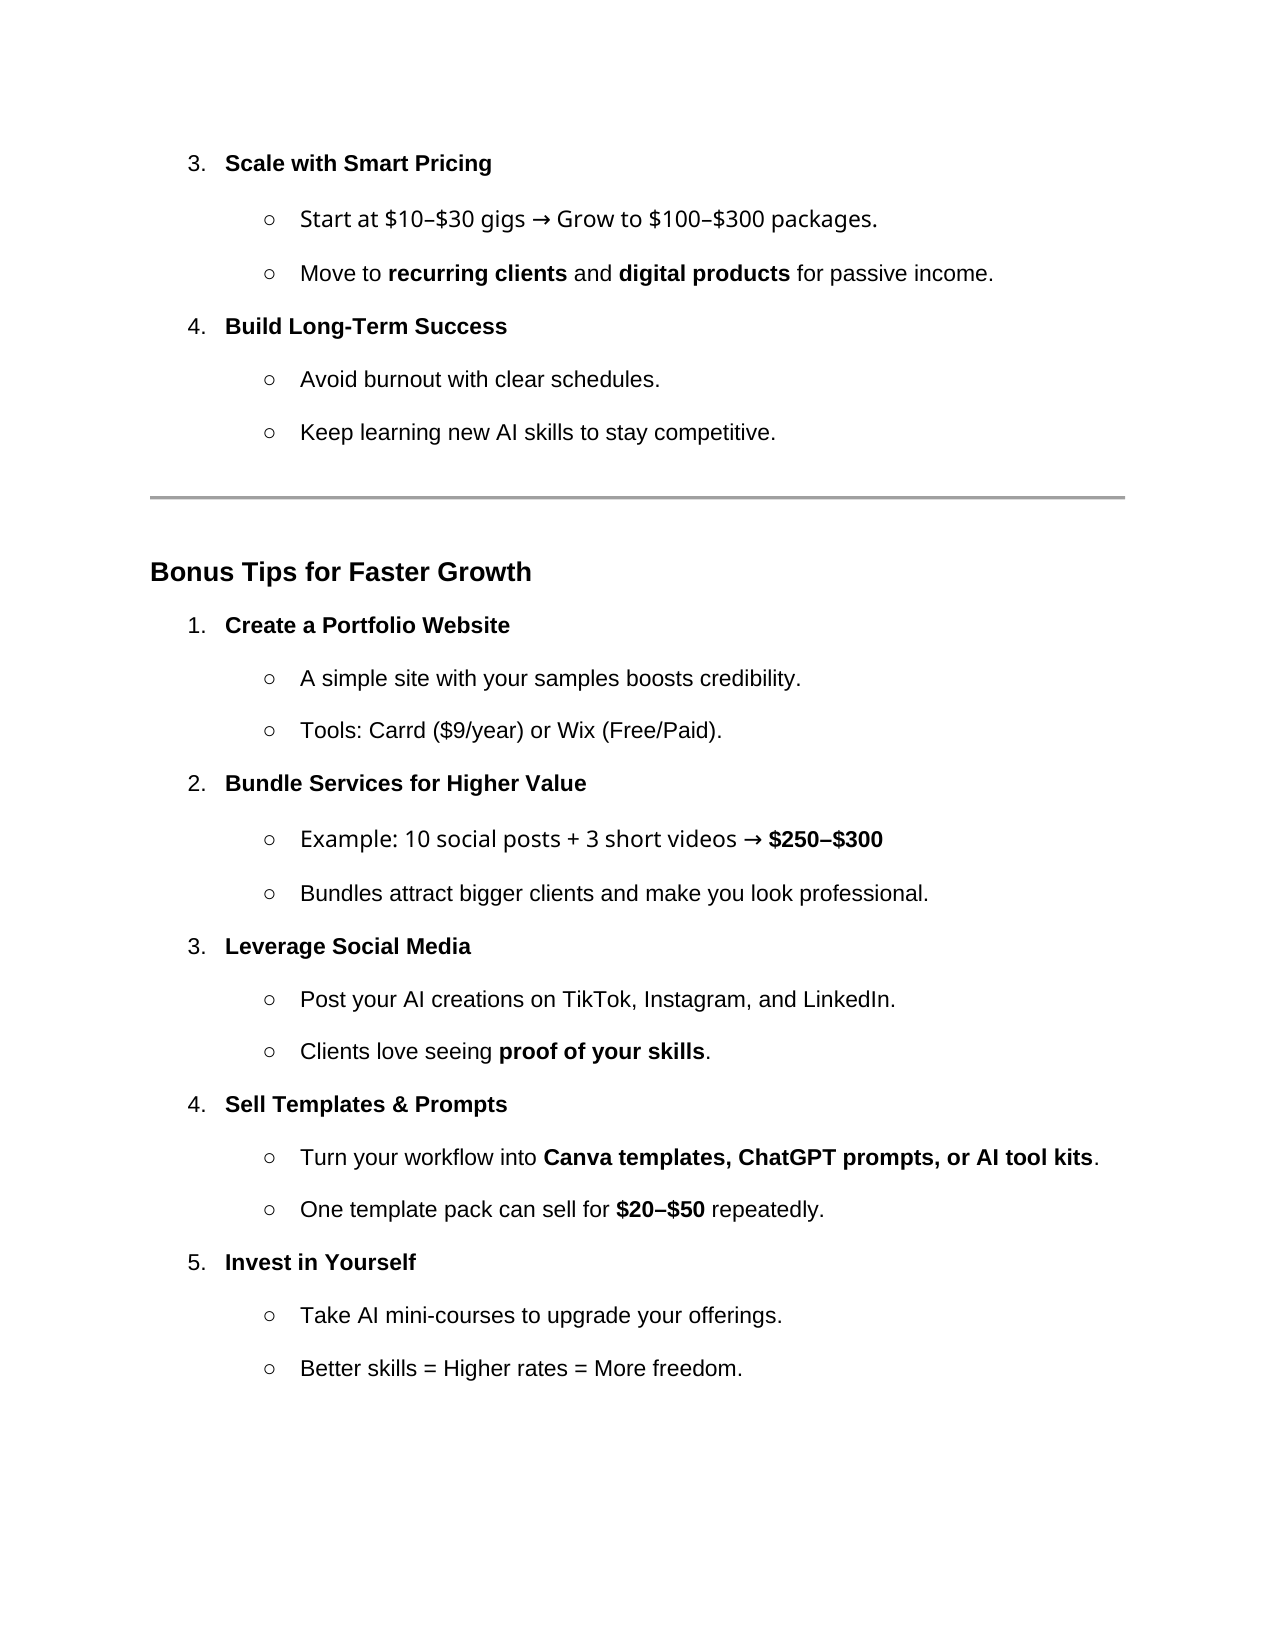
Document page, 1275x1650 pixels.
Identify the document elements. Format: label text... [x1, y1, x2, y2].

list Tools: Carrd ($9/year) or Wix (Free/Paid). [262, 717, 1125, 770]
list Keep learning new AI skills to stay competitive. [262, 418, 1125, 471]
list Bundles attract bigger clients and make you look professional. [262, 880, 1125, 933]
list Take AI mini-courses to upgrade your offerings. [262, 1302, 1125, 1354]
list Post your AI creations on TikTok, Instagram, and LinkedIn. [262, 986, 1125, 1038]
list Avoid burnout with clear schedules. [262, 366, 1125, 418]
list Start at $10–$30 gigs → Grow to $100–$300 packages. [262, 203, 1125, 260]
list Invest in Yourself [187, 1249, 1125, 1302]
list Create a Portfolio Website [187, 612, 1125, 664]
subtitle Bonus Tips for Faster Growth [150, 556, 1125, 587]
list Move to recurring clients and digital products for passive income. [262, 260, 1125, 313]
list Example: 10 social posts + 3 short videos → $250–$300 [262, 823, 1125, 880]
list Build Long-Term Success [187, 313, 1125, 366]
list Bundle Services for Higher Value [187, 770, 1125, 823]
list Sell Templates & Prompts [187, 1091, 1125, 1144]
list Better skills = Higher rates = More freedom. [262, 1354, 1125, 1407]
list One template pack can sell for $20–$50 repeatedly. [262, 1196, 1125, 1249]
list A simple site with your samples boosts credibility. [262, 664, 1125, 717]
list Clients love seeing proof of your skills. [262, 1038, 1125, 1091]
list Turn your workflow into Canva templates, ChatGPT prompts, or AI tool kits. [262, 1144, 1125, 1196]
list Leverage Social Media [187, 933, 1125, 986]
list Scale with Smart Pricing [187, 150, 1125, 203]
